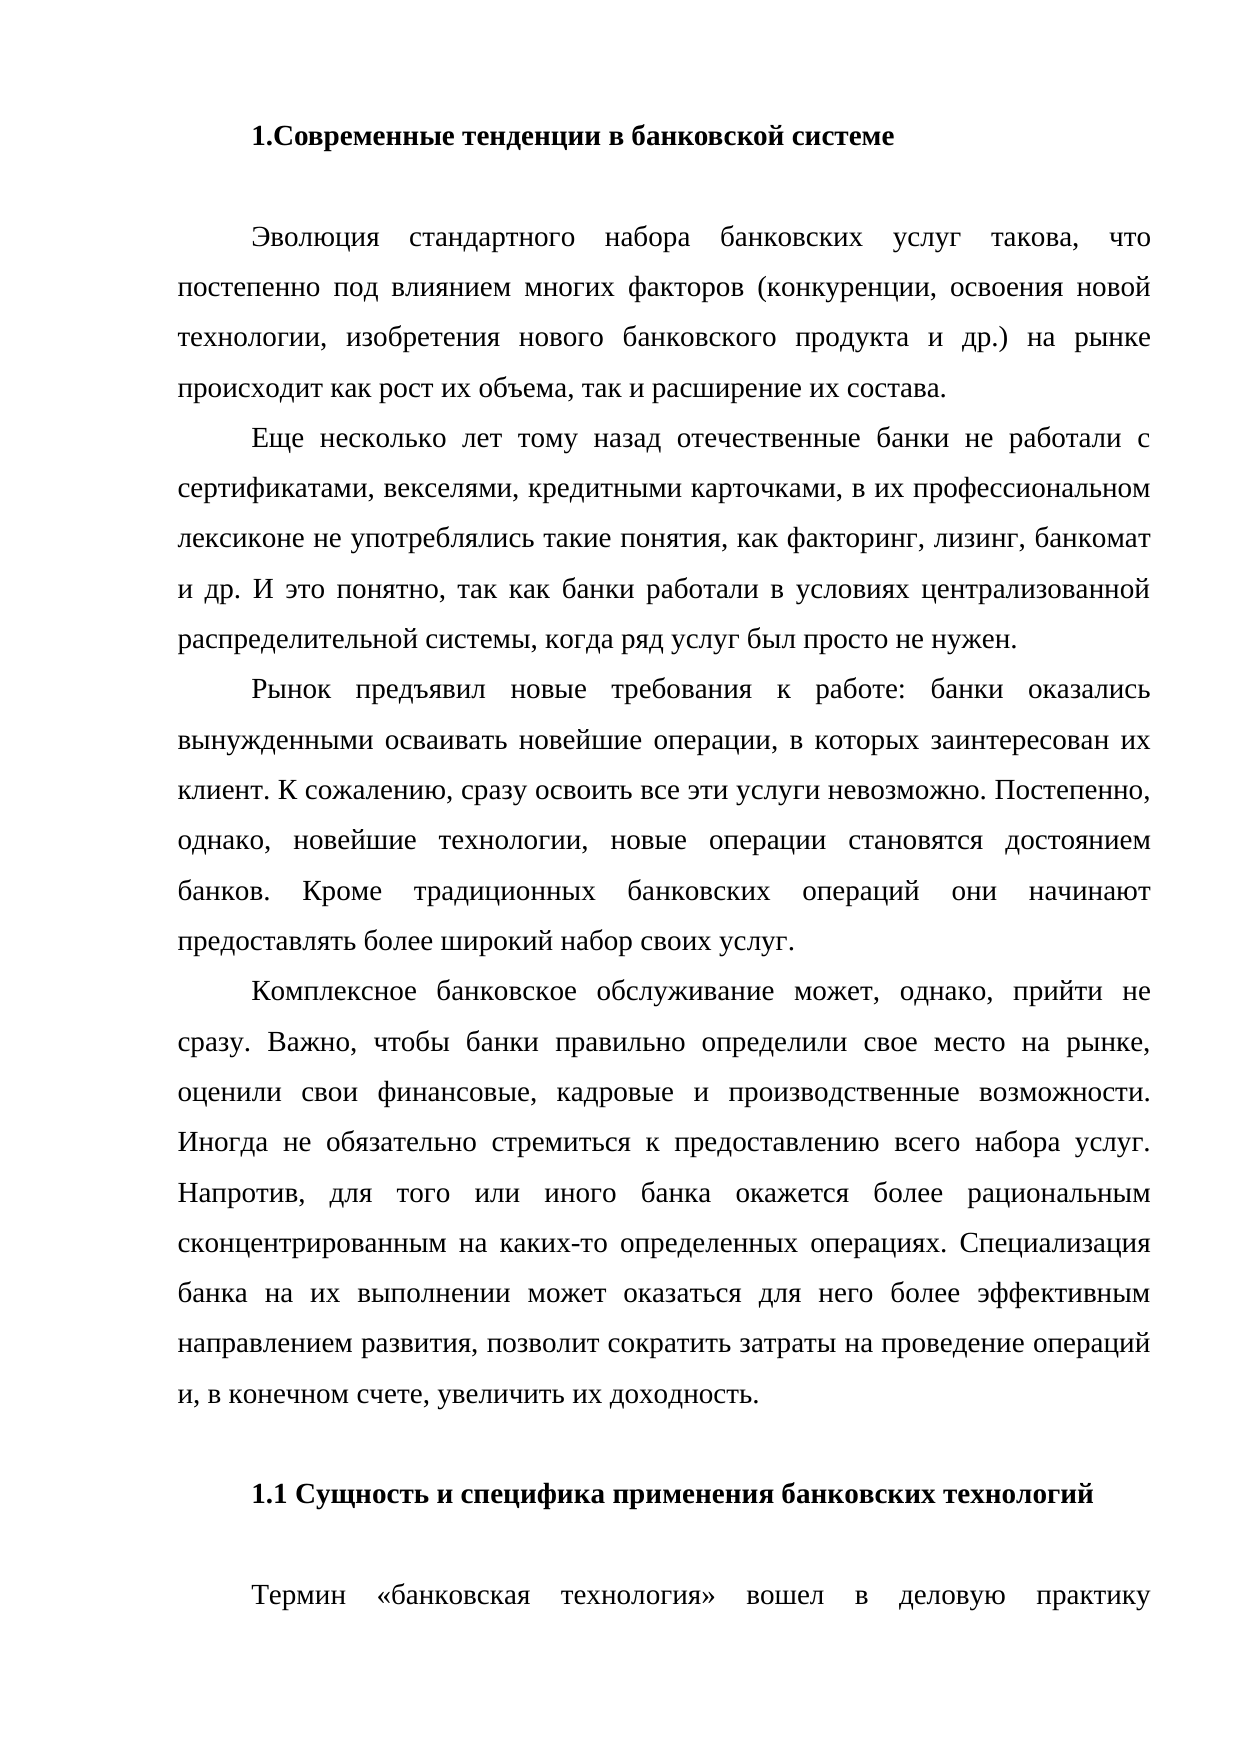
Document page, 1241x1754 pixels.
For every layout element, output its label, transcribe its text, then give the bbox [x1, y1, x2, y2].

text Еще несколько лет тому назад отечественные банки не работали с сертификатами, векселями, кредитными карточками, в их профессиональном лексиконе не употреблялись такие понятия, как факторинг, лизинг, банкомат и др. И это понятно, так как банки работали в условиях централизованной распределительной системы, когда ряд услуг был просто не нужен. [177, 420, 1152, 655]
subtitle 1.Современные тенденции в банковской системе [177, 118, 1152, 152]
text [177, 1577, 1152, 1611]
text Рынок предъявил новые требования к работе: банки оказались вынужденными осваивать новейшие операции, в которых заинтересован их клиент. К сожалению, сразу освоить все эти услуги невозможно. Постепенно, однако, новейшие технологии, новые операции становятся достоянием банков. Кроме традиционных банковских операций они начинают предоставлять более широкий набор своих услуг. [177, 672, 1152, 957]
text Эволюция стандартного набора банковских услуг такова, что постепенно под влиянием многих факторов (конкуренции, освоения новой технологии, изобретения нового банковского продукта и др.) на рынке происходит как рост их объема, так и расширение их состава. [177, 219, 1152, 403]
text Комплексное банковское обслуживание может, однако, прийти не сразу. Важно, чтобы банки правильно определили свое место на рынке, оценили свои финансовые, кадровые и производственные возможности. Иногда не обязательно стремиться к предоставлению всего набора услуг. Напротив, для того или иного банка окажется более рациональным сконцентрированным на каких-то определенных операциях. Специализация банка на их выполнении может оказаться для него более эффективным направлением развития, позволит сократить затраты на проведение операций и, в конечном счете, увеличить их доходность. [177, 973, 1152, 1409]
text 1.1 Сущность и специфика применения банковских технологий [177, 1477, 1152, 1510]
